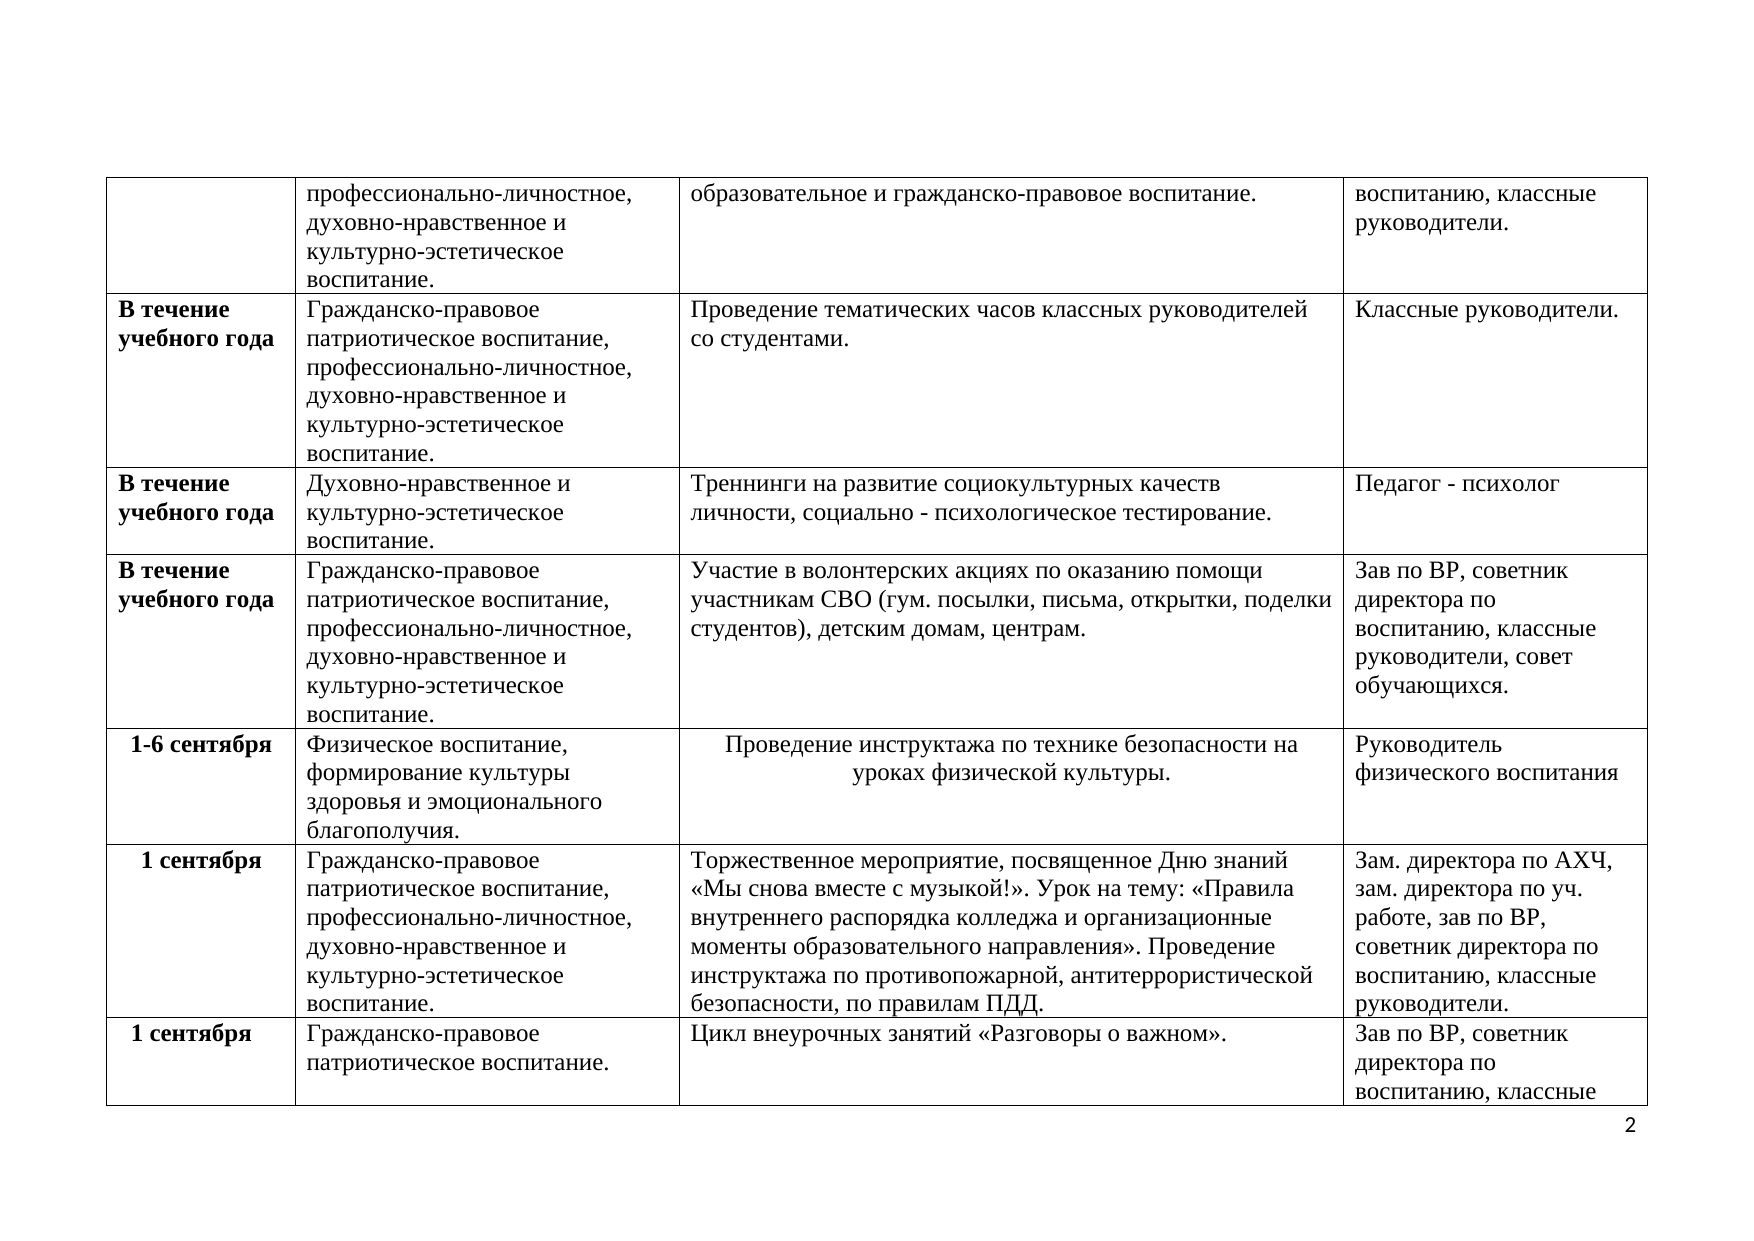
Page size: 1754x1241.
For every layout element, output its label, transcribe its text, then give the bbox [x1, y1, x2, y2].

table_cell Гражданско-правовое патриотическое воспитание, профессионально-личностное, духовно-нравственное и культурно-эстетическое воспитание. [296, 555, 679, 728]
table_cell Проведение инструктажа по технике безопасности на уроках физической культуры. [680, 729, 1343, 844]
table_cell 1-6 сентября [107, 729, 295, 844]
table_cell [680, 1018, 1343, 1104]
table_cell Треннинги на развитие социокультурных качеств личности, социально - психологическое тестирование. [680, 468, 1343, 554]
table_cell В течение учебного года [107, 294, 295, 467]
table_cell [296, 178, 679, 293]
table_cell Зам. директора по АХЧ, зам. директора по уч. работе, зав по ВР, советник директора по воспитанию, классные руководители. [1344, 845, 1647, 1017]
table_cell 1 сентября [107, 845, 295, 1017]
table_cell Гражданско-правовое патриотическое воспитание, профессионально-личностное, духовно-нравственное и культурно-эстетическое воспитание. [296, 294, 679, 467]
table_cell Участие в волонтерских акциях по оказанию помощи участникам СВО (гум. посылки, письма, открытки, поделки студентов), детским домам, центрам. [680, 555, 1343, 728]
table_cell Зав по ВР, советник директора по воспитанию, классные руководители, совет обучающихся. [1344, 555, 1647, 728]
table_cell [680, 178, 1343, 293]
table_cell В течение учебного года [107, 555, 295, 728]
table_cell Руководитель физического воспитания [1344, 729, 1647, 844]
table_cell В течение учебного года [107, 468, 295, 554]
table_cell 1 сентября [107, 1018, 295, 1104]
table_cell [107, 178, 295, 293]
table_cell Проведение тематических часов классных руководителей со студентами. [680, 294, 1343, 467]
table_cell Педагог - психолог [1344, 468, 1647, 554]
table_cell Физическое воспитание, формирование культуры здоровья и эмоционального благополучия. [296, 729, 679, 844]
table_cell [296, 1018, 679, 1104]
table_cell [1344, 178, 1647, 293]
table_cell Гражданско-правовое патриотическое воспитание, профессионально-личностное, духовно-нравственное и культурно-эстетическое воспитание. [296, 845, 679, 1017]
table_cell Духовно-нравственное и культурно-эстетическое воспитание. [296, 468, 679, 554]
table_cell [1344, 1018, 1647, 1104]
table_cell Торжественное мероприятие, посвященное Дню знаний «Мы снова вместе с музыкой!». Урок на тему: «Правила внутреннего распорядка колледжа и организационные моменты образовательного направления». Проведение инструктажа по противопожарной, антитеррористической безопасности, по правилам ПДД. [680, 845, 1343, 1017]
table_cell Классные руководители. [1344, 294, 1647, 467]
